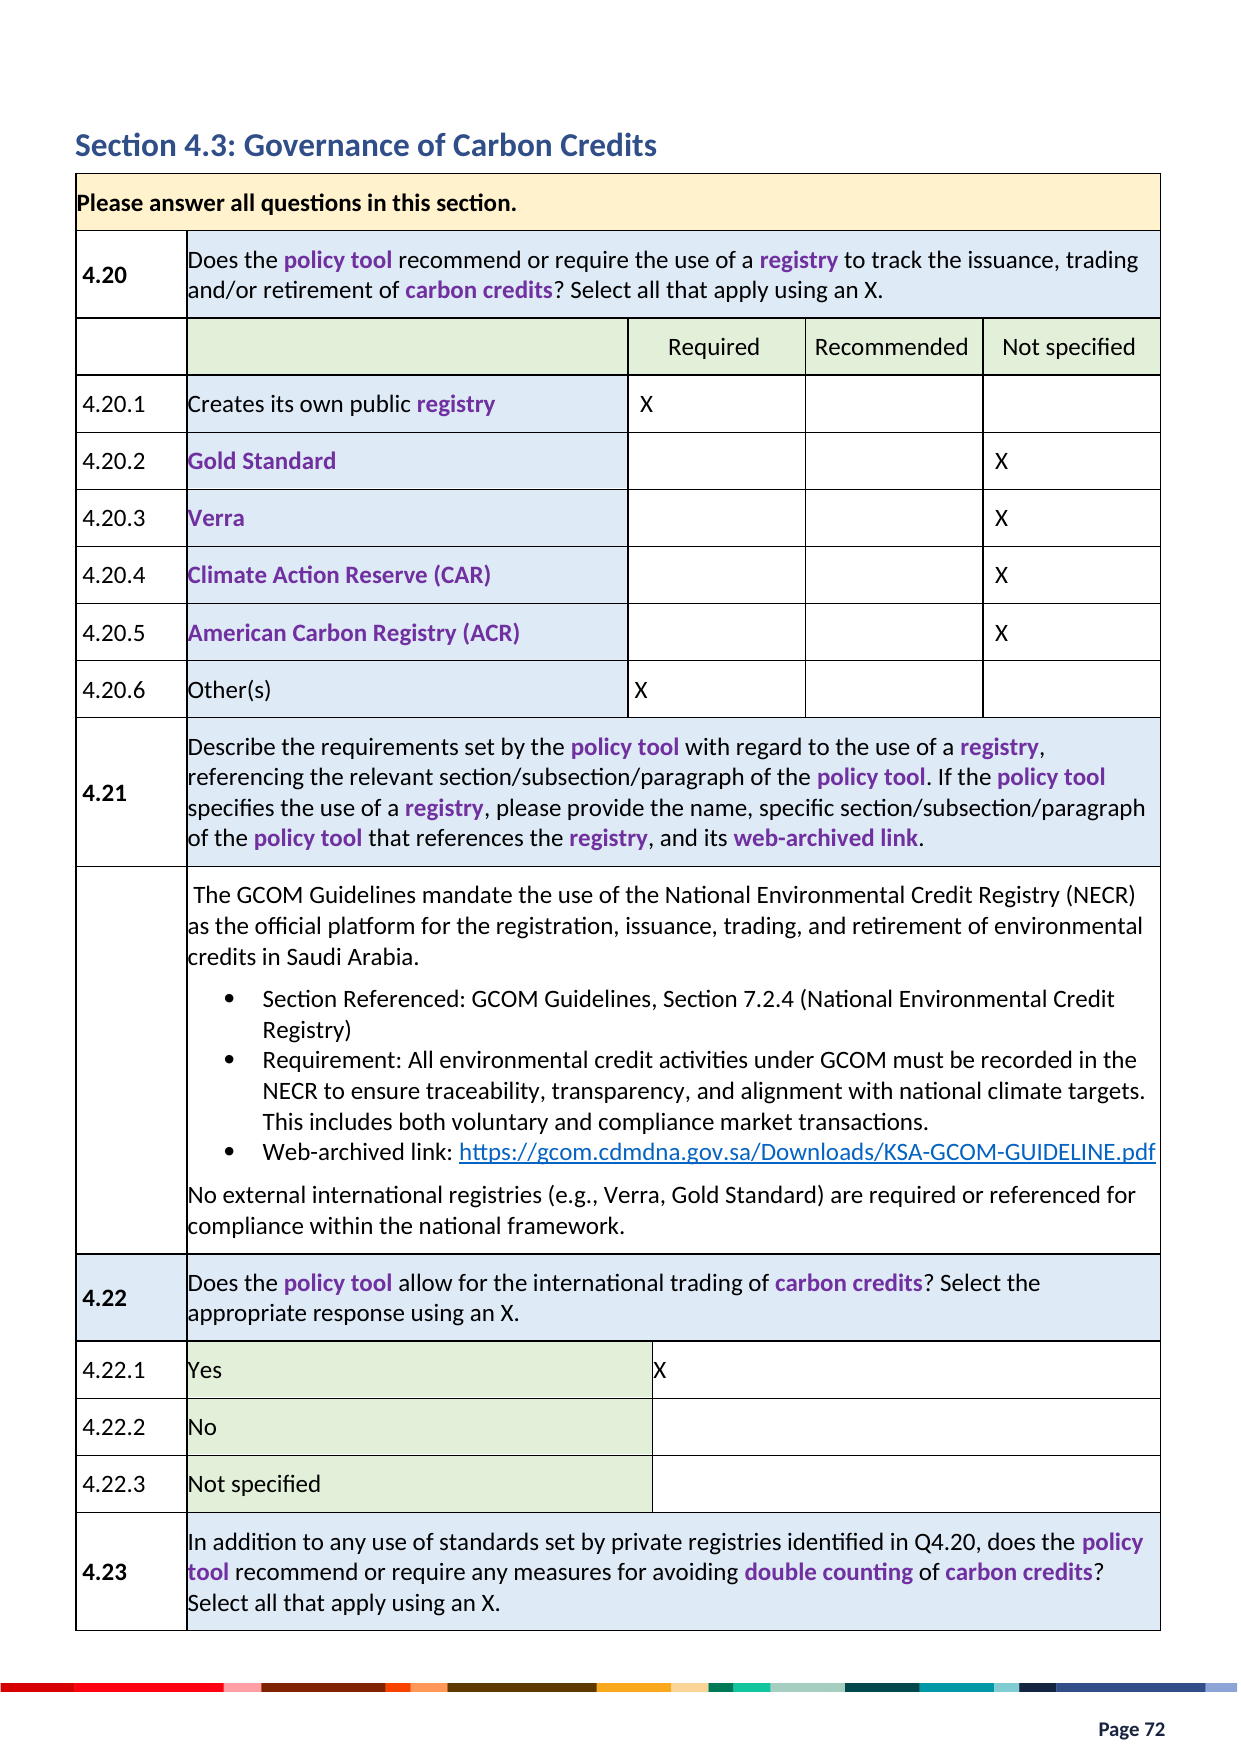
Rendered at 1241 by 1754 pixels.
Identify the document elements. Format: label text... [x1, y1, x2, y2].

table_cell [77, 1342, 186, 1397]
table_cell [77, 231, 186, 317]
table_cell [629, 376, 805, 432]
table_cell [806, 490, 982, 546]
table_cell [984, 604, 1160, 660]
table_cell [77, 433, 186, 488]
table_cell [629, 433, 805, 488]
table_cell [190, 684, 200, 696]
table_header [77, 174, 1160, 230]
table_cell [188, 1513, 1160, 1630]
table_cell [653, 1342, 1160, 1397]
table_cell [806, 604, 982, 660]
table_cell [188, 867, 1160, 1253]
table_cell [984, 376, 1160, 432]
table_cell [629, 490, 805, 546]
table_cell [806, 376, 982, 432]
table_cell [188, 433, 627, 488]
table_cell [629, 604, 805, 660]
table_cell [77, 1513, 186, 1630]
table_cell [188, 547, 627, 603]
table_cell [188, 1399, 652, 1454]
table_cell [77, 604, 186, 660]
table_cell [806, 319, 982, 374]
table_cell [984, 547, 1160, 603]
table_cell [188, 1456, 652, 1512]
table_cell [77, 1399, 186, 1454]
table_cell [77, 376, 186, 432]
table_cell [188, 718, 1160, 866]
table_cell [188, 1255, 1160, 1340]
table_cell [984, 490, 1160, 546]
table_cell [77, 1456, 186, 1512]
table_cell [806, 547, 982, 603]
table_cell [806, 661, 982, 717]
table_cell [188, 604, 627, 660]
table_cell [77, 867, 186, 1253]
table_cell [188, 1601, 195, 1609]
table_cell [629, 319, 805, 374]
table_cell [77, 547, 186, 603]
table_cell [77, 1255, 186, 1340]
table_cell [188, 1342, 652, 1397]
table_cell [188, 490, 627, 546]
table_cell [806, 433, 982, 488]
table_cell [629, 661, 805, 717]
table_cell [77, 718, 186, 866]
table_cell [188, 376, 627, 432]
picture [0, 1683, 1236, 1692]
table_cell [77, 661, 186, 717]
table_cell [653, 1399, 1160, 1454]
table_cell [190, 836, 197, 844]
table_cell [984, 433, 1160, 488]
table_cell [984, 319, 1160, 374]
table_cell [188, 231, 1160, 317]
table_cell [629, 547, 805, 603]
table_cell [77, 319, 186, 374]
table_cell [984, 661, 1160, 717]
subtitle Section 4.3: Governance of Carbon Credits [75, 123, 1165, 164]
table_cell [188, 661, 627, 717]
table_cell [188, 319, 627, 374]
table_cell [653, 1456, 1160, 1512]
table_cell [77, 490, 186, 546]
